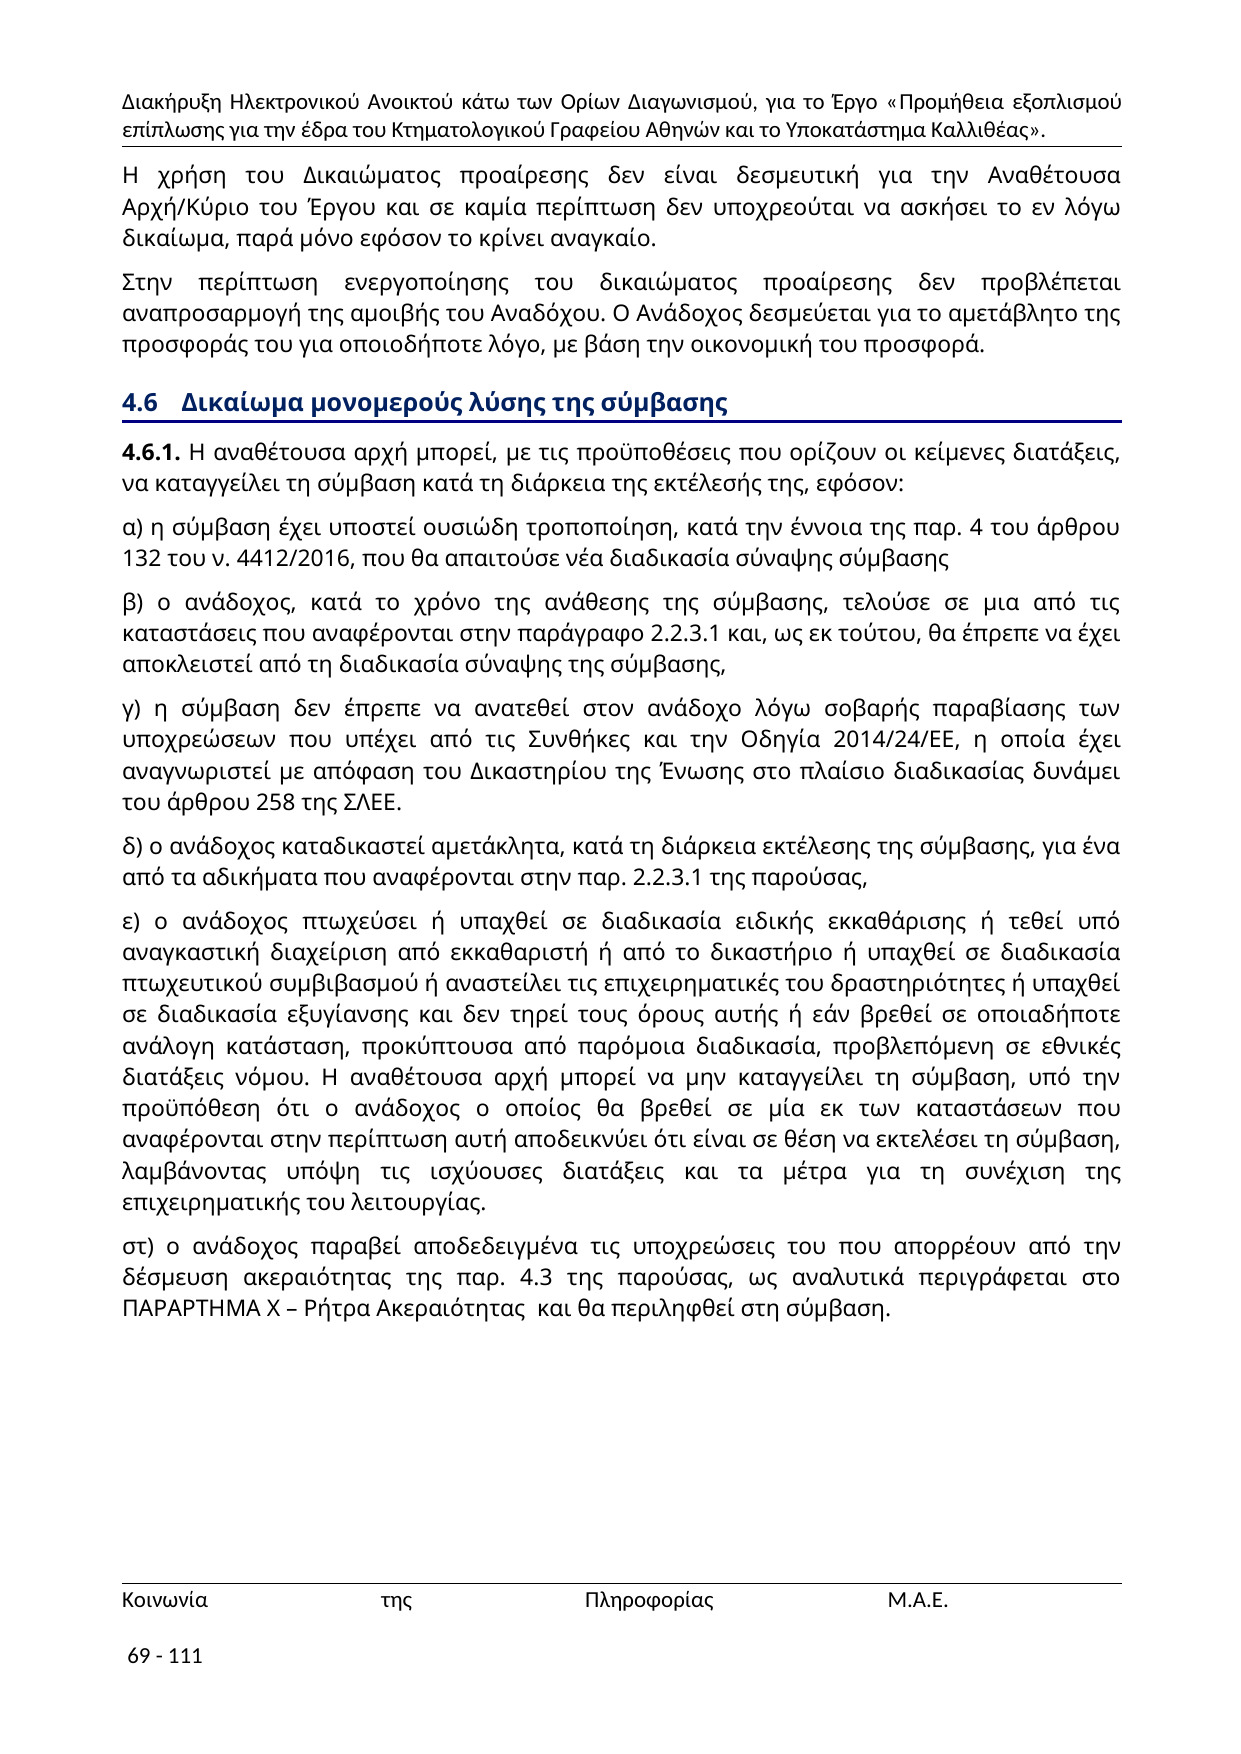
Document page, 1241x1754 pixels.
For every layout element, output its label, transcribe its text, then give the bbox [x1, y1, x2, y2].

subtitle 4.6 Δικαίωμα μονομερούς λύσης της σύμβασης [122, 384, 1122, 420]
text α) η σύμβαση έχει υποστεί ουσιώδη τροποποίηση, κατά την έννοια της παρ. 4 του άρθρου 132 του ν. 4412/2016, που θα απαιτούσε νέα διαδικασία σύναψης σύμβασης [122, 511, 1122, 573]
text Στην περίπτωση ενεργοποίησης του δικαιώματος προαίρεσης δεν προβλέπεται αναπροσαρμογή της αμοιβής του Αναδόχου. Ο Ανάδοχος δεσμεύεται για το αμετάβλητο της προσφοράς του για οποιοδήποτε λόγο, με βάση την οικονομική του προσφορά. [122, 265, 1122, 359]
text δ) ο ανάδοχος καταδικαστεί αμετάκλητα, κατά τη διάρκεια εκτέλεσης της σύμβασης, για ένα από τα αδικήματα που αναφέρονται στην παρ. 2.2.3.1 της παρούσας, [122, 830, 1122, 892]
text γ) η σύμβαση δεν έπρεπε να ανατεθεί στον ανάδοχο λόγω σοβαρής παραβίασης των υποχρεώσεων που υπέχει από τις Συνθήκες και την Οδηγία 2014/24/ΕΕ, η οποία έχει αναγνωριστεί με απόφαση του Δικαστηρίου της Ένωσης στο πλαίσιο διαδικασίας δυνάμει του άρθρου 258 της ΣΛΕΕ. [122, 692, 1122, 817]
text β) ο ανάδοχος, κατά το χρόνο της ανάθεσης της σύμβασης, τελούσε σε μια από τις καταστάσεις που αναφέρονται στην παράγραφο 2.2.3.1 και, ως εκ τούτου, θα έπρεπε να έχει αποκλειστεί από τη διαδικασία σύναψης της σύμβασης, [122, 586, 1122, 680]
text ε) ο ανάδοχος πτωχεύσει ή υπαχθεί σε διαδικασία ειδικής εκκαθάρισης ή τεθεί υπό αναγκαστική διαχείριση από εκκαθαριστή ή από το δικαστήριο ή υπαχθεί σε διαδικασία πτωχευτικού συμβιβασμού ή αναστείλει τις επιχειρηματικές του δραστηριότητες ή υπαχθεί σε διαδικασία εξυγίανσης και δεν τηρεί τους όρους αυτής ή εάν βρεθεί σε οποιαδήποτε ανάλογη κατάσταση, προκύπτουσα από παρόμοια διαδικασία, προβλεπόμενη σε εθνικές διατάξεις νόμου. Η αναθέτουσα αρχή μπορεί να μην καταγγείλει τη σύμβαση, υπό την προϋπόθεση ότι ο ανάδοχος ο οποίος θα βρεθεί σε μία εκ των καταστάσεων που αναφέρονται στην περίπτωση αυτή αποδεικνύει ότι είναι σε θέση να εκτελέσει τη σύμβαση, λαμβάνοντας υπόψη τις ισχύουσες διατάξεις και τα μέτρα για τη συνέχιση της επιχειρηματικής του λειτουργίας. [122, 905, 1122, 1217]
text 4.6.1. Η αναθέτουσα αρχή μπορεί, με τις προϋποθέσεις που ορίζουν οι κείμενες διατάξεις, να καταγγείλει τη σύμβαση κατά τη διάρκεια της εκτέλεσής της, εφόσον: [122, 436, 1122, 498]
text Η χρήση του Δικαιώματος προαίρεσης δεν είναι δεσμευτική για την Αναθέτουσα Αρχή/Κύριο του Έργου και σε καμία περίπτωση δεν υποχρεούται να ασκήσει το εν λόγω δικαίωμα, παρά μόνο εφόσον το κρίνει αναγκαίο. [122, 159, 1122, 253]
text στ) ο ανάδοχος παραβεί αποδεδειγμένα τις υποχρεώσεις του που απορρέουν από την δέσμευση ακεραιότητας της παρ. 4.3 της παρούσας, ως αναλυτικά περιγράφεται στο ‎ΠΑΡΑΡΤΗΜΑ X – Ρήτρα Ακεραιότητας και θα περιληφθεί στη σύμβαση. [122, 1230, 1122, 1323]
